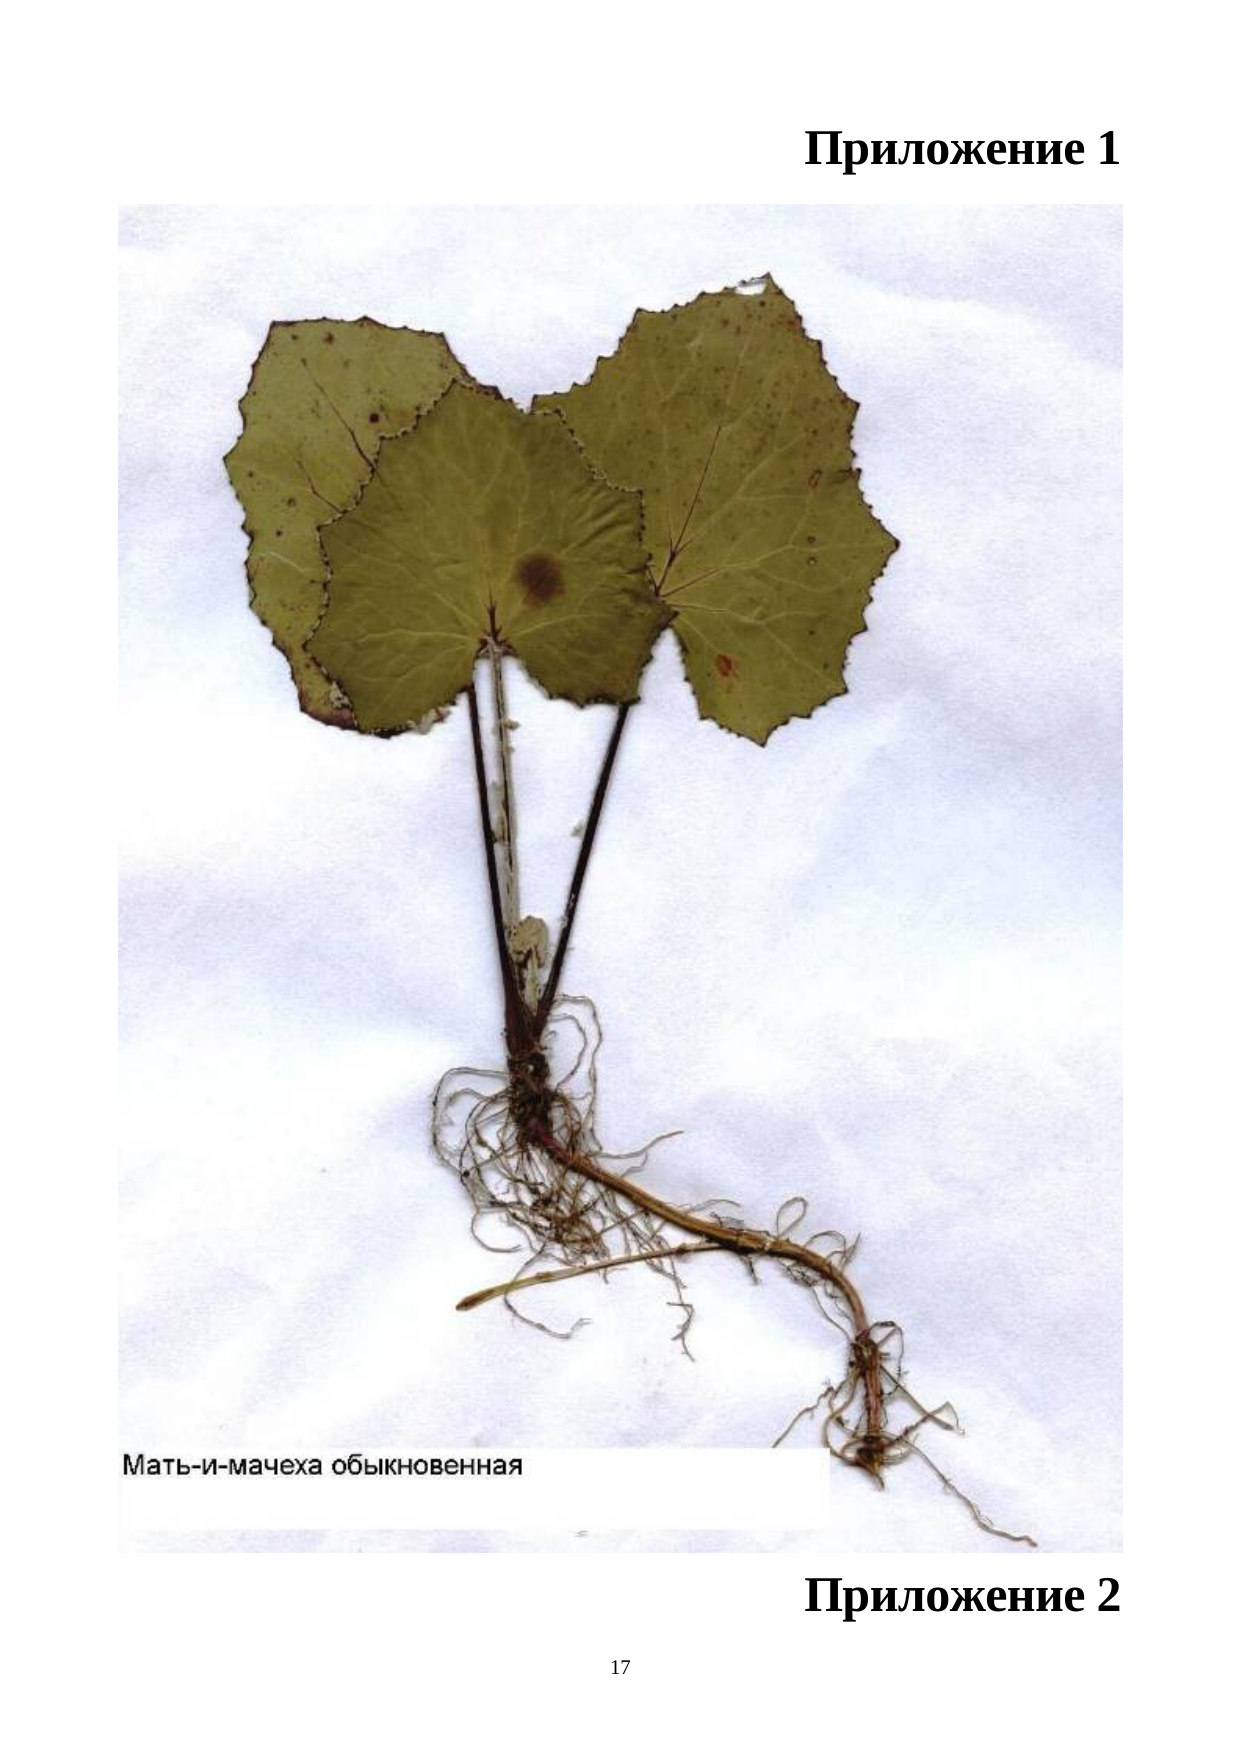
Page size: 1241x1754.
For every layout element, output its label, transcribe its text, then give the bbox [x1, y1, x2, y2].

picture [118, 204, 1123, 1553]
text Приложение 1 [118, 118, 1122, 176]
text Приложение 2 [118, 1565, 1122, 1622]
